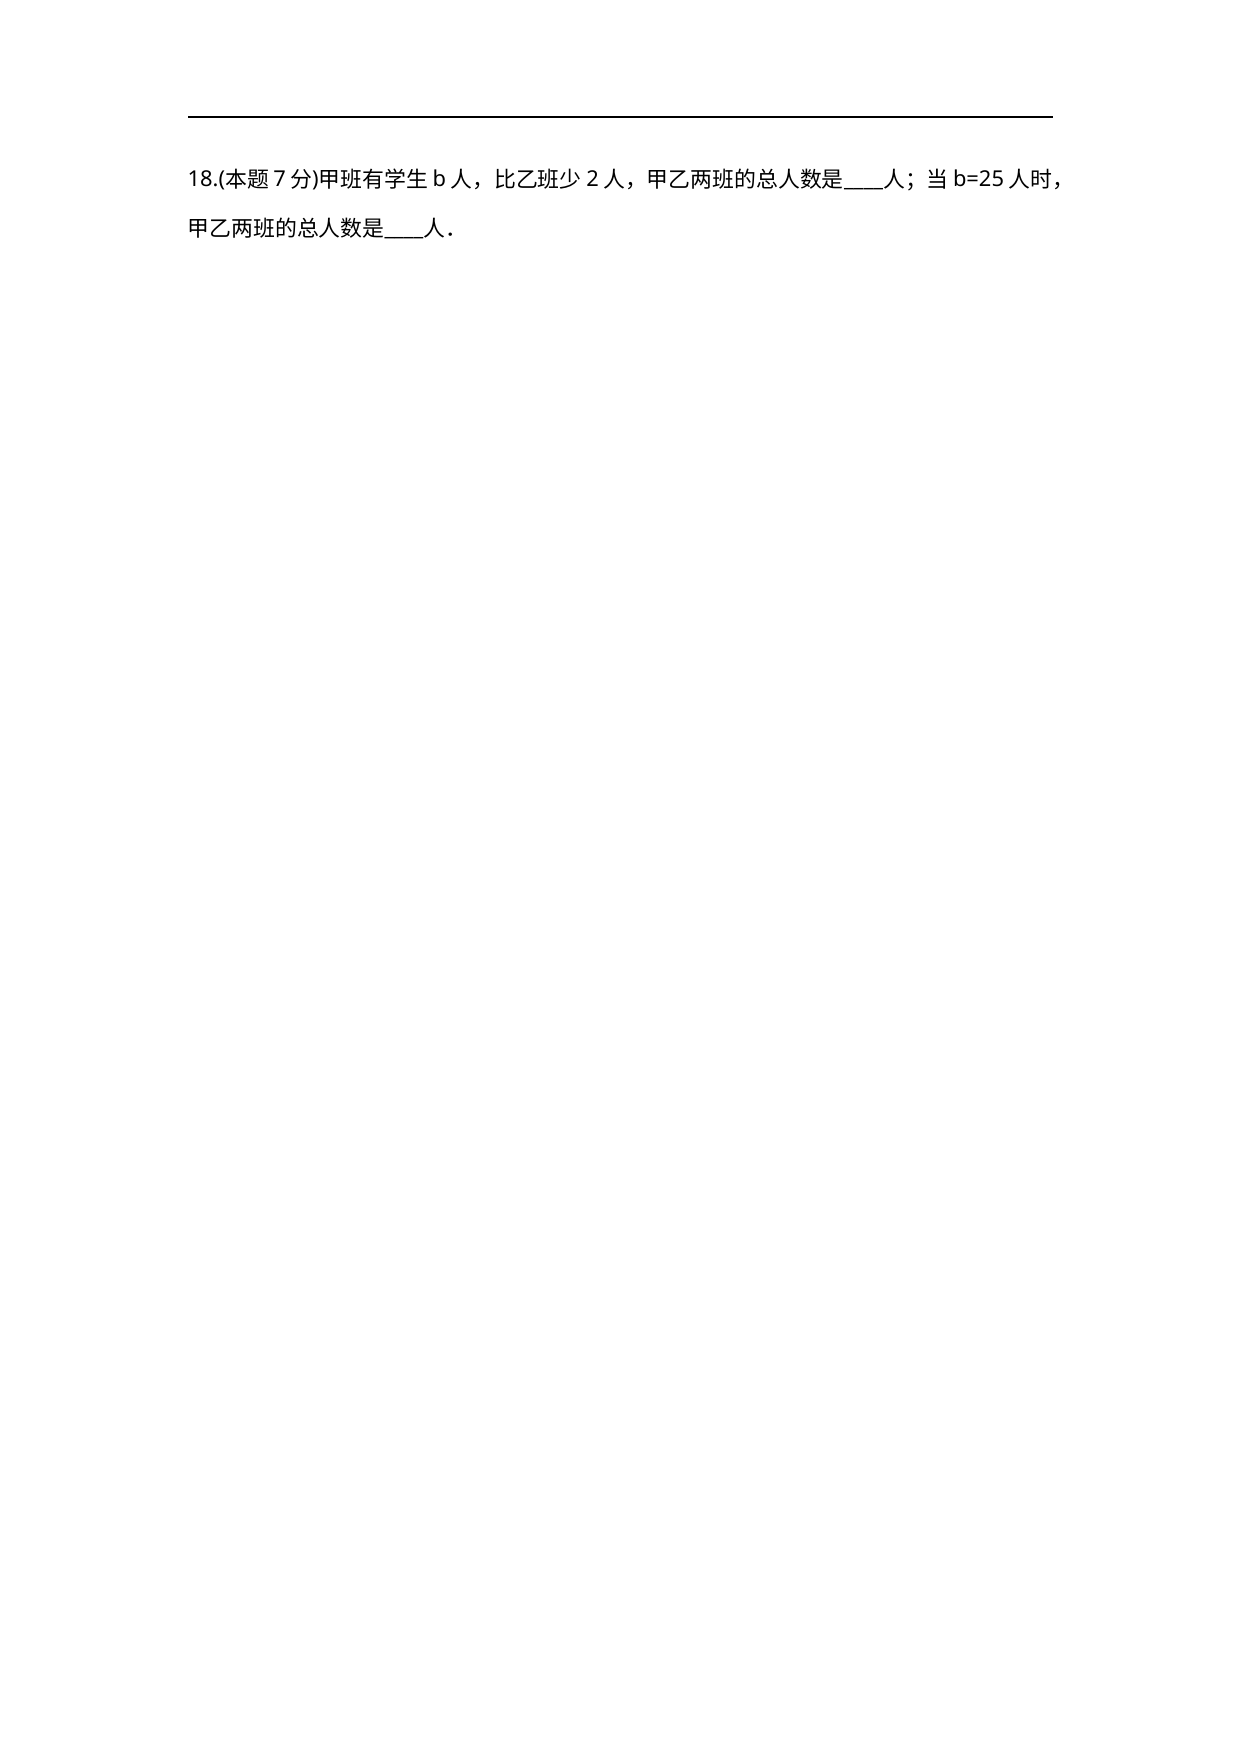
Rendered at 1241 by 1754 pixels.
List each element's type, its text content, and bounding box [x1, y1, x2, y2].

text 18.(本题7分)甲班有学生b人，比乙班少2人，甲乙两班的总人数是____人；当b=25人时，甲乙两班的总人数是____人． [187, 162, 1053, 243]
